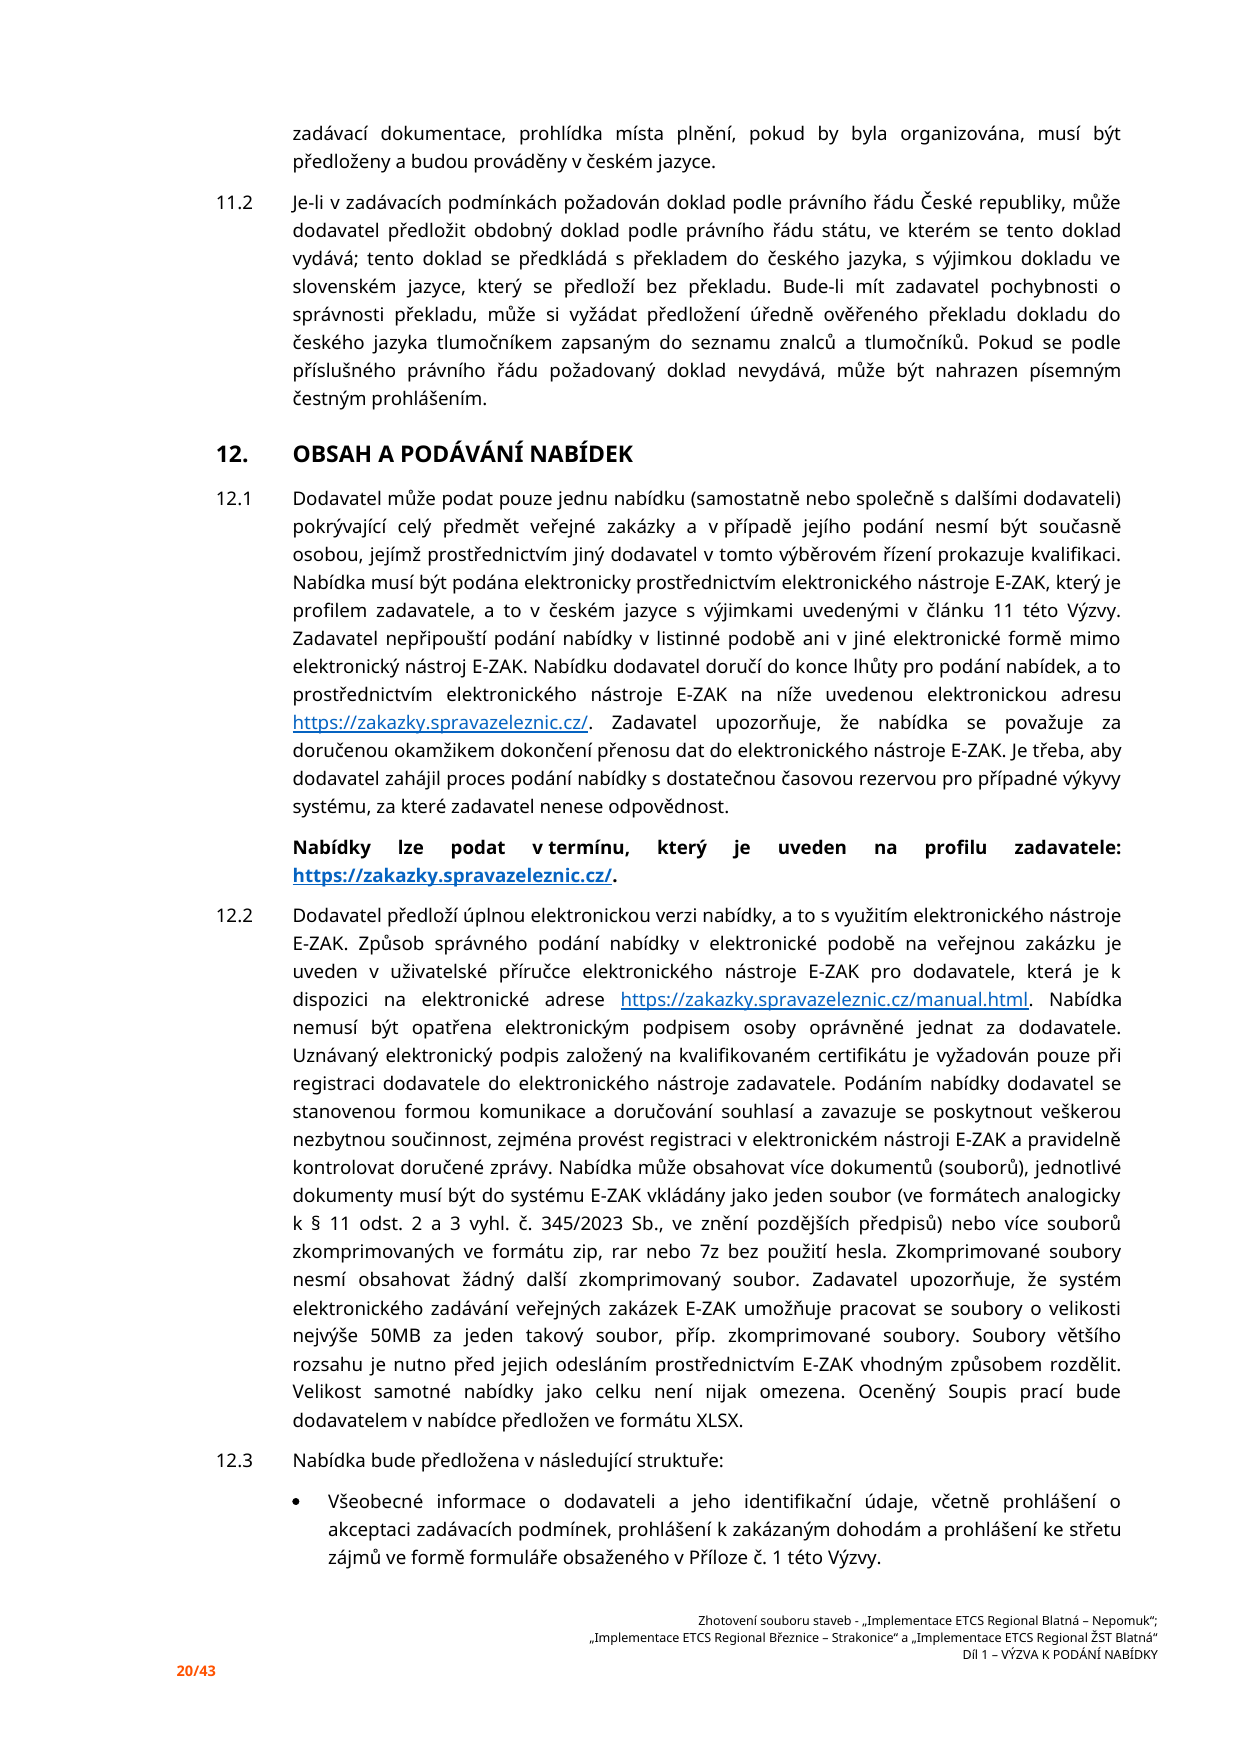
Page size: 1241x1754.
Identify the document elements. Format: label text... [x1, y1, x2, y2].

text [216, 121, 1122, 174]
text Je-li v zadávacích podmínkách požadován doklad podle právního řádu České republiky, může dodavatel předložit obdobný doklad podle právního řádu státu, ve kterém se tento doklad vydává; tento doklad se předkládá s překladem do českého jazyka, s výjimkou dokladu ve slovenském jazyce, který se předloží bez překladu. Bude-li mít zadavatel pochybnosti o správnosti překladu, může si vyžádat předložení úředně ověřeného překladu dokladu do českého jazyka tlumočníkem zapsaným do seznamu znalců a tlumočníků. Pokud se podle příslušného právního řádu požadovaný doklad nevydává, může být nahrazen písemným čestným prohlášením. [216, 189, 1122, 411]
text Nabídky lze podat v termínu, který je uveden na profilu zadavatele: https://zakazky.spravazeleznic.cz/. [292, 834, 1122, 887]
text Dodavatel předloží úplnou elektronickou verzi nabídky, a to s využitím elektronického nástroje E-ZAK. Způsob správného podání nabídky v elektronické podobě na veřejnou zakázku je uveden v uživatelské příručce elektronického nástroje E-ZAK pro dodavatele, která je k dispozici na elektronické adrese https://zakazky.spravazeleznic.cz/manual.html. Nabídka nemusí být opatřena elektronickým podpisem osoby oprávněné jednat za dodavatele. Uznávaný elektronický podpis založený na kvalifikovaném certifikátu je vyžadován pouze při registraci dodavatele do elektronického nástroje zadavatele. Podáním nabídky dodavatel se stanovenou formou komunikace a doručování souhlasí a zavazuje se poskytnout veškerou nezbytnou součinnost, zejména provést registraci v elektronickém nástroji E-ZAK a pravidelně kontrolovat doručené zprávy. Nabídka může obsahovat více dokumentů (souborů), jednotlivé dokumenty musí být do systému E-ZAK vkládány jako jeden soubor (ve formátech analogicky k § 11 odst. 2 a 3 vyhl. č. 345/2023 Sb., ve znění pozdějších předpisů) nebo více souborů zkomprimovaných ve formátu zip, rar nebo 7z bez použití hesla. Zkomprimované soubory nesmí obsahovat žádný další zkomprimovaný soubor. Zadavatel upozorňuje, že systém elektronického zadávání veřejných zakázek E-ZAK umožňuje pracovat se soubory o velikosti nejvýše 50MB za jeden takový soubor, příp. zkomprimované soubory. Soubory většího rozsahu je nutno před jejich odesláním prostřednictvím E-ZAK vhodným způsobem rozdělit. Velikost samotné nabídky jako celku není nijak omezena. Oceněný Soupis prací bude dodavatelem v nabídce předložen ve formátu XLSX. [216, 902, 1122, 1432]
text Dodavatel může podat pouze jednu nabídku (samostatně nebo společně s dalšími dodavateli) pokrývající celý předmět veřejné zakázky a v případě jejího podání nesmí být současně osobou, jejímž prostřednictvím jiný dodavatel v tomto výběrovém řízení prokazuje kvalifikaci. Nabídka musí být podána elektronicky prostřednictvím elektronického nástroje E-ZAK, který je profilem zadavatele, a to v českém jazyce s výjimkami uvedenými v článku 11 této Výzvy. Zadavatel nepřipouští podání nabídky v listinné podobě ani v jiné elektronické formě mimo elektronický nástroj E-ZAK. Nabídku dodavatel doručí do konce lhůty pro podání nabídek, a to prostřednictvím elektronického nástroje E-ZAK na níže uvedenou elektronickou adresu https://zakazky.spravazeleznic.cz/. Zadavatel upozorňuje, že nabídka se považuje za doručenou okamžikem dokončení přenosu dat do elektronického nástroje E-ZAK. Je třeba, aby dodavatel zahájil proces podání nabídky s dostatečnou časovou rezervou pro případné výkyvy systému, za které zadavatel nenese odpovědnost. [216, 485, 1122, 819]
text Všeobecné informace o dodavateli a jeho identifikační údaje, včetně prohlášení o akceptaci zadávacích podmínek, prohlášení k zakázaným dohodám a prohlášení ke střetu zájmů ve formě formuláře obsaženého v Příloze č. 1 této Výzvy. [292, 1488, 1122, 1569]
text Nabídka bude předložena v následující struktuře: [216, 1447, 1122, 1473]
text OBSAH A PODÁVÁNÍ NABÍDEK [216, 438, 1122, 469]
